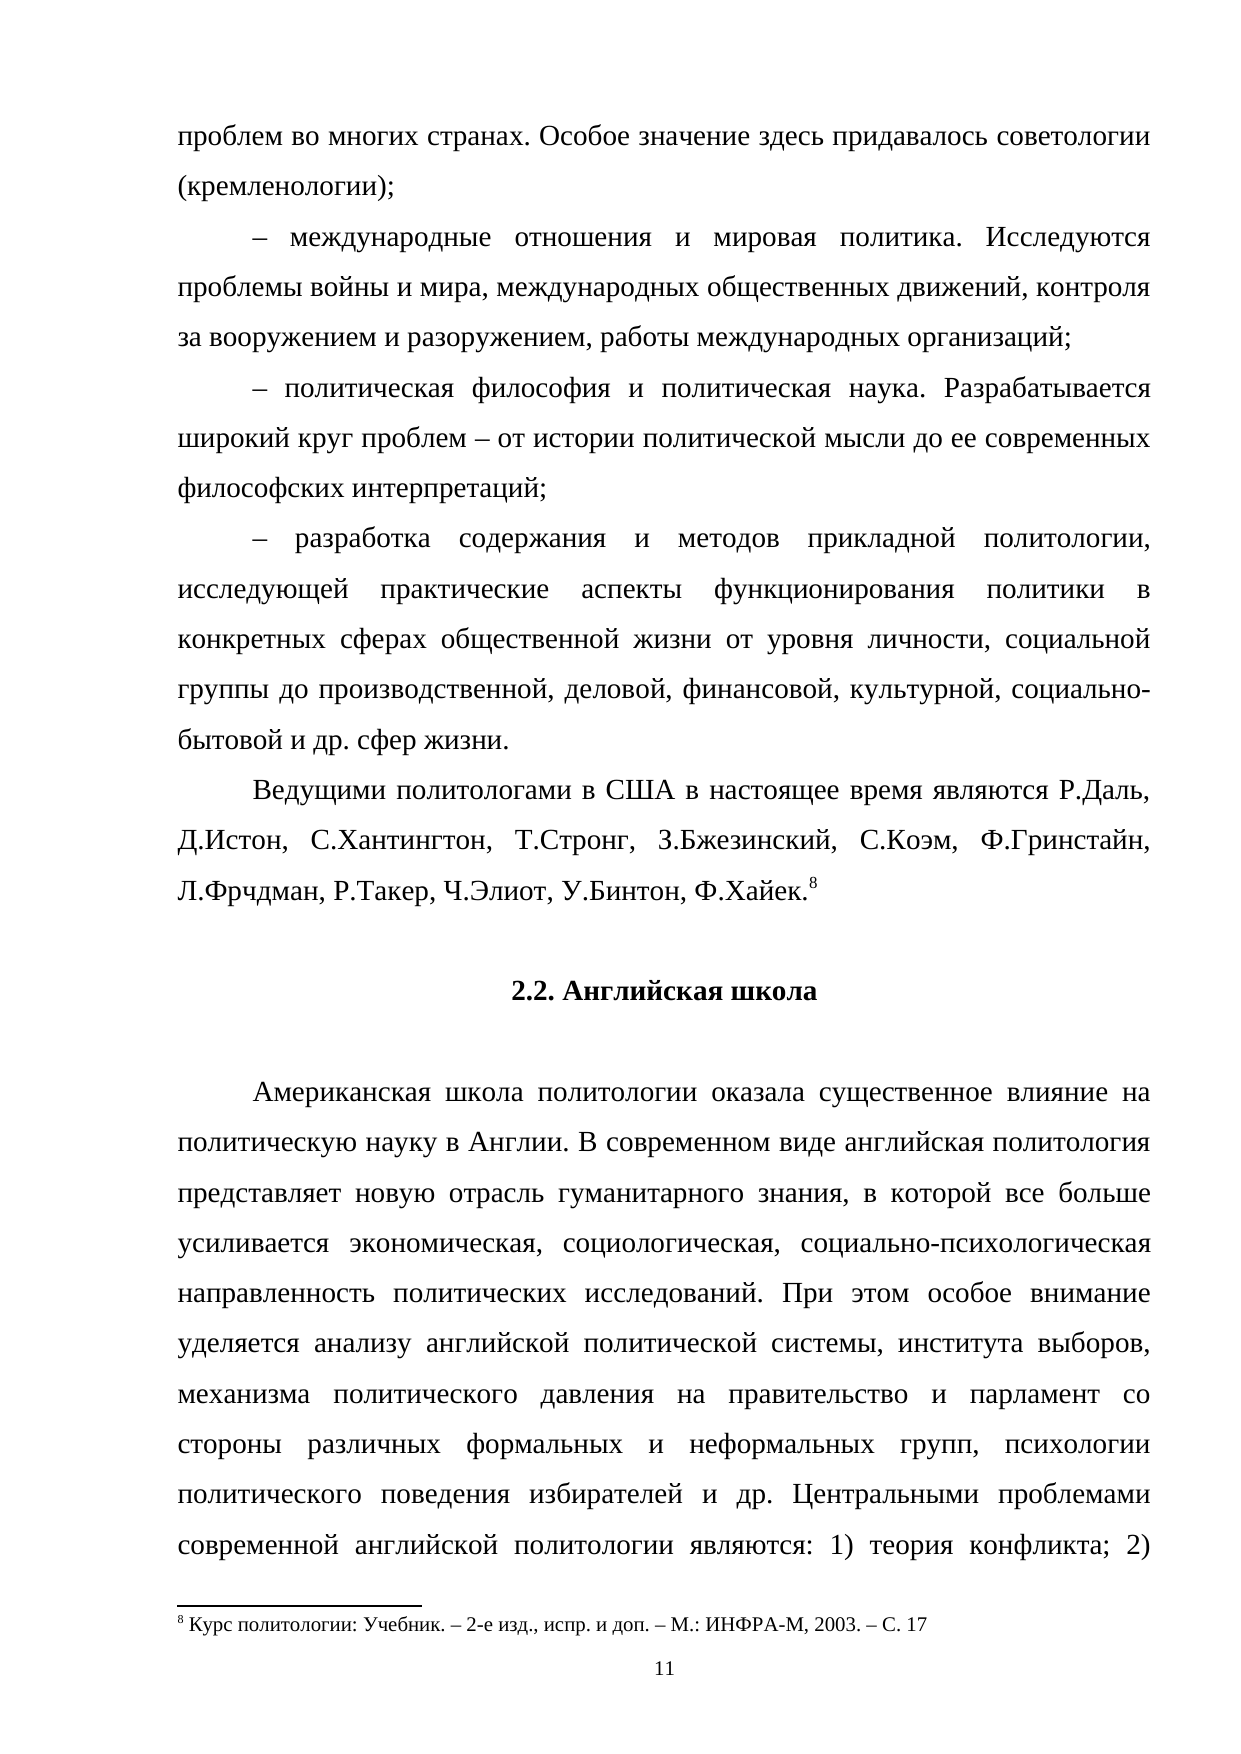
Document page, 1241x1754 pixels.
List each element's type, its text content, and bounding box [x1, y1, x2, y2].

text – политическая философия и политическая наука. Разрабатывается широкий круг проблем – от истории политической мысли до ее современных философских интерпретаций; [177, 370, 1151, 504]
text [177, 1074, 1151, 1560]
text – разработка содержания и методов прикладной политологии, исследующей практические аспекты функционирования политики в конкретных сферах общественной жизни от уровня личности, социальной группы до производственной, деловой, финансовой, культурной, социально-бытовой и др. сфер жизни. [177, 521, 1151, 755]
text – международные отношения и мировая политика. Исследуются проблемы войны и мира, международных общественных движений, контроля за вооружением и разоружением, работы международных организаций; [177, 219, 1151, 353]
subtitle 2.2. Английская школа [177, 973, 1151, 1007]
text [177, 118, 1151, 202]
text Ведущими политологами в США в настоящее время являются Р.Даль, Д.Истон, С.Хантингтон, Т.Стронг, З.Бжезинский, С.Коэм, Ф.Гринстайн, Л.Фрчдман, Р.Такер, Ч.Элиот, У.Бинтон, Ф.Хайек. [177, 772, 1151, 906]
